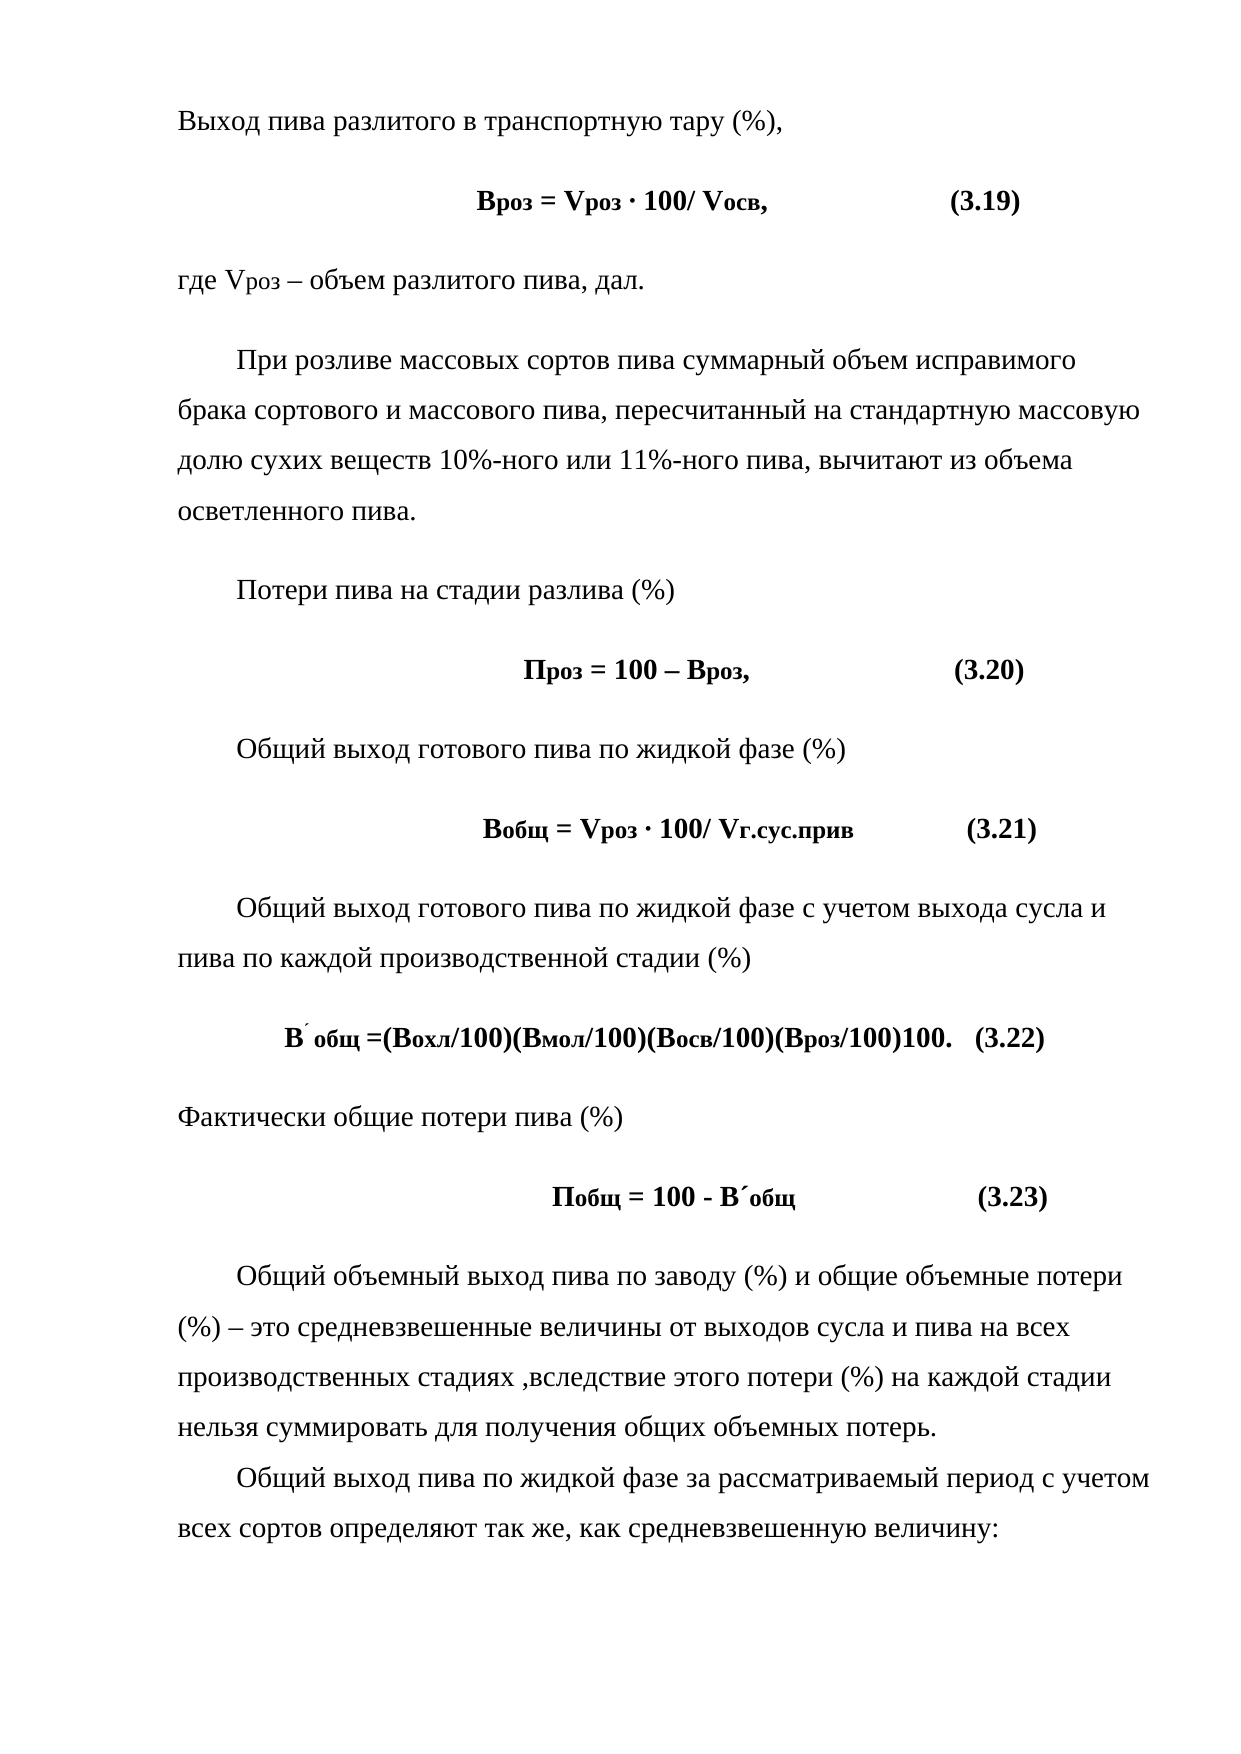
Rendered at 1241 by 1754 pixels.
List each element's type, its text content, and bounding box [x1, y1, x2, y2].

text Общий выход готового пива по жидкой фазе с учетом выхода сусла и пива по каждой производственной стадии (%) [177, 890, 1152, 974]
text Общий объемный выход пива по заводу (%) и общие объемные потери (%) – это средневзвешенные величины от выходов сусла и пива на всех производственных стадиях ,вследствие этого потери (%) на каждой стадии нельзя суммировать для получения общих объемных потерь. [177, 1258, 1152, 1443]
text В´ общ =(Вохл/100)(Вмол/100)(Восв/100)(Вроз/100)100. (3.22) [177, 1020, 1152, 1053]
text Общий выход готового пива по жидкой фазе (%) [177, 731, 1152, 765]
text Потери пива на стадии разлива (%) [177, 572, 1152, 606]
text Общий выход пива по жидкой фазе за рассматриваемый период с учетом всех сортов определяют так же, как средневзвешенную величину: [177, 1460, 1152, 1543]
text Проз = 100 – Вроз, (3.20) [177, 652, 1152, 685]
text Вроз = Vроз ∙ 100/ Vосв, (3.19) [177, 183, 1152, 216]
text Побщ = 100 - В´общ (3.23) [177, 1179, 1152, 1212]
text Вобщ = Vроз ∙ 100/ Vг.сус.прив (3.21) [177, 811, 1152, 844]
text Фактически общие потери пива (%) [177, 1099, 1152, 1133]
text где Vроз – объем разлитого пива, дал. [177, 262, 1152, 296]
text Выход пива разлитого в транспортную тару (%), [177, 103, 1152, 137]
text При розливе массовых сортов пива суммарный объем исправимого брака сортового и массового пива, пересчитанный на стандартную массовую долю сухих веществ 10%-ного или 11%-ного пива, вычитают из объема осветленного пива. [177, 342, 1152, 526]
